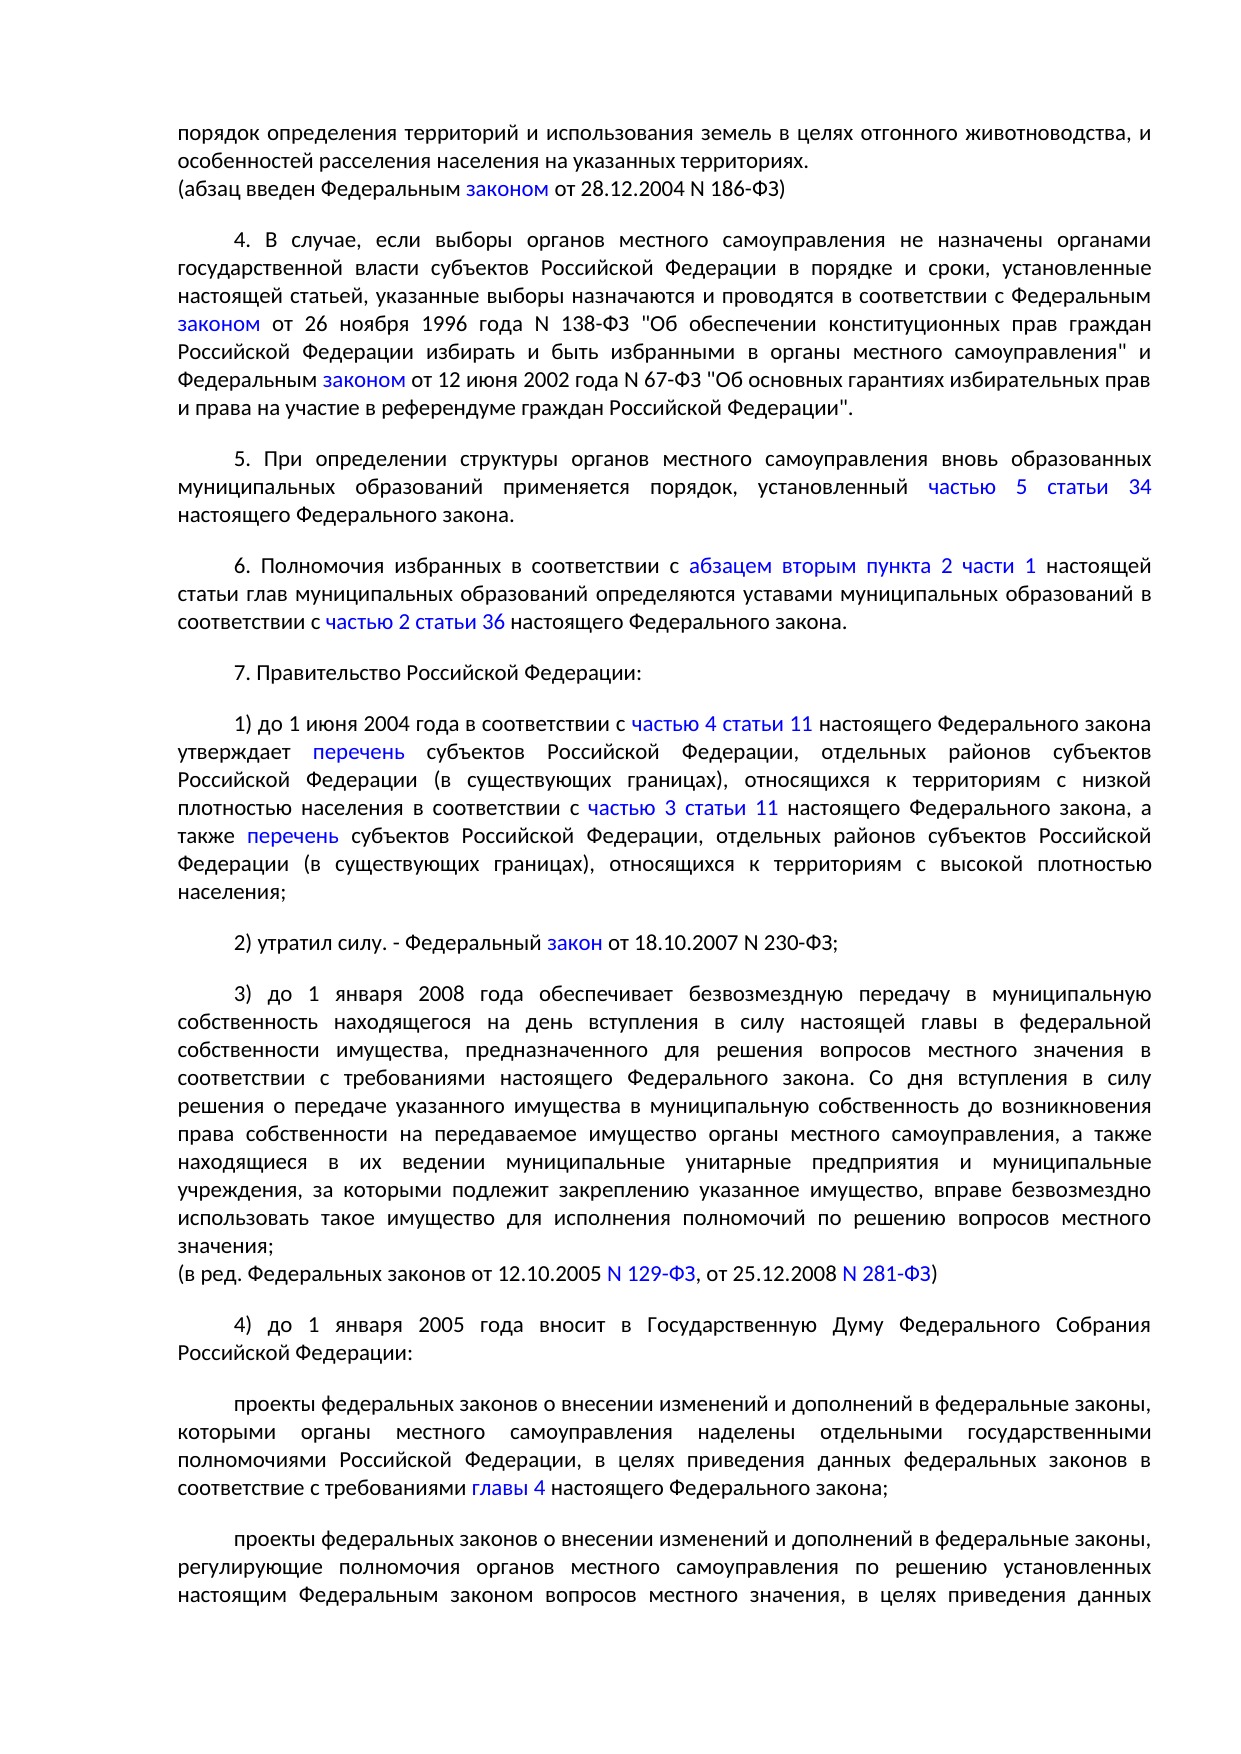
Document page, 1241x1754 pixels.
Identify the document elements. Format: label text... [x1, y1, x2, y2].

text 5. При определении структуры органов местного самоуправления вновь образованных муниципальных образований применяется порядок, установленный частью 5 статьи 34 настоящего Федерального закона. [177, 444, 1152, 528]
text 3) до 1 января 2008 года обеспечивает безвозмездную передачу в муниципальную собственность находящегося на день вступления в силу настоящей главы в федеральной собственности имущества, предназначенного для решения вопросов местного значения в соответствии с требованиями настоящего Федерального закона. Со дня вступления в силу решения о передаче указанного имущества в муниципальную собственность до возникновения права собственности на передаваемое имущество органы местного самоуправления, а также находящиеся в их ведении муниципальные унитарные предприятия и муниципальные учреждения, за которыми подлежит закреплению указанное имущество, вправе безвозмездно использовать такое имущество для исполнения полномочий по решению вопросов местного значения; [177, 979, 1152, 1259]
text 1) до 1 июня 2004 года в соответствии с частью 4 статьи 11 настоящего Федерального закона утверждает перечень субъектов Российской Федерации, отдельных районов субъектов Российской Федерации (в существующих границах), относящихся к территориям с низкой плотностью населения в соответствии с частью 3 статьи 11 настоящего Федерального закона, а также перечень субъектов Российской Федерации, отдельных районов субъектов Российской Федерации (в существующих границах), относящихся к территориям с высокой плотностью населения; [177, 709, 1152, 905]
text 4) до 1 января 2005 года вносит в Государственную Думу Федерального Собрания Российской Федерации: [177, 1310, 1152, 1366]
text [177, 1524, 1152, 1608]
text 4. В случае, если выборы органов местного самоуправления не назначены органами государственной власти субъектов Российской Федерации в порядке и сроки, установленные настоящей статьей, указанные выборы назначаются и проводятся в соответствии с Федеральным законом от 26 ноября 1996 года N 138-ФЗ "Об обеспечении конституционных прав граждан Российской Федерации избирать и быть избранными в органы местного самоуправления" и Федеральным законом от 12 июня 2002 года N 67-ФЗ "Об основных гарантиях избирательных прав и права на участие в референдуме граждан Российской Федерации". [177, 225, 1152, 421]
text 2) утратил силу. - Федеральный закон от 18.10.2007 N 230-ФЗ; [177, 928, 1152, 956]
text (в ред. Федеральных законов от 12.10.2005 N 129-ФЗ, от 25.12.2008 N 281-ФЗ) [177, 1259, 1152, 1287]
text проекты федеральных законов о внесении изменений и дополнений в федеральные законы, которыми органы местного самоуправления наделены отдельными государственными полномочиями Российской Федерации, в целях приведения данных федеральных законов в соответствие с требованиями главы 4 настоящего Федерального закона; [177, 1389, 1152, 1501]
text 6. Полномочия избранных в соответствии с абзацем вторым пункта 2 части 1 настоящей статьи глав муниципальных образований определяются уставами муниципальных образований в соответствии с частью 2 статьи 36 настоящего Федерального закона. [177, 551, 1152, 635]
text 7. Правительство Российской Федерации: [177, 658, 1152, 686]
text (абзац введен Федеральным законом от 28.12.2004 N 186-ФЗ) [177, 174, 1152, 202]
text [177, 118, 1152, 174]
